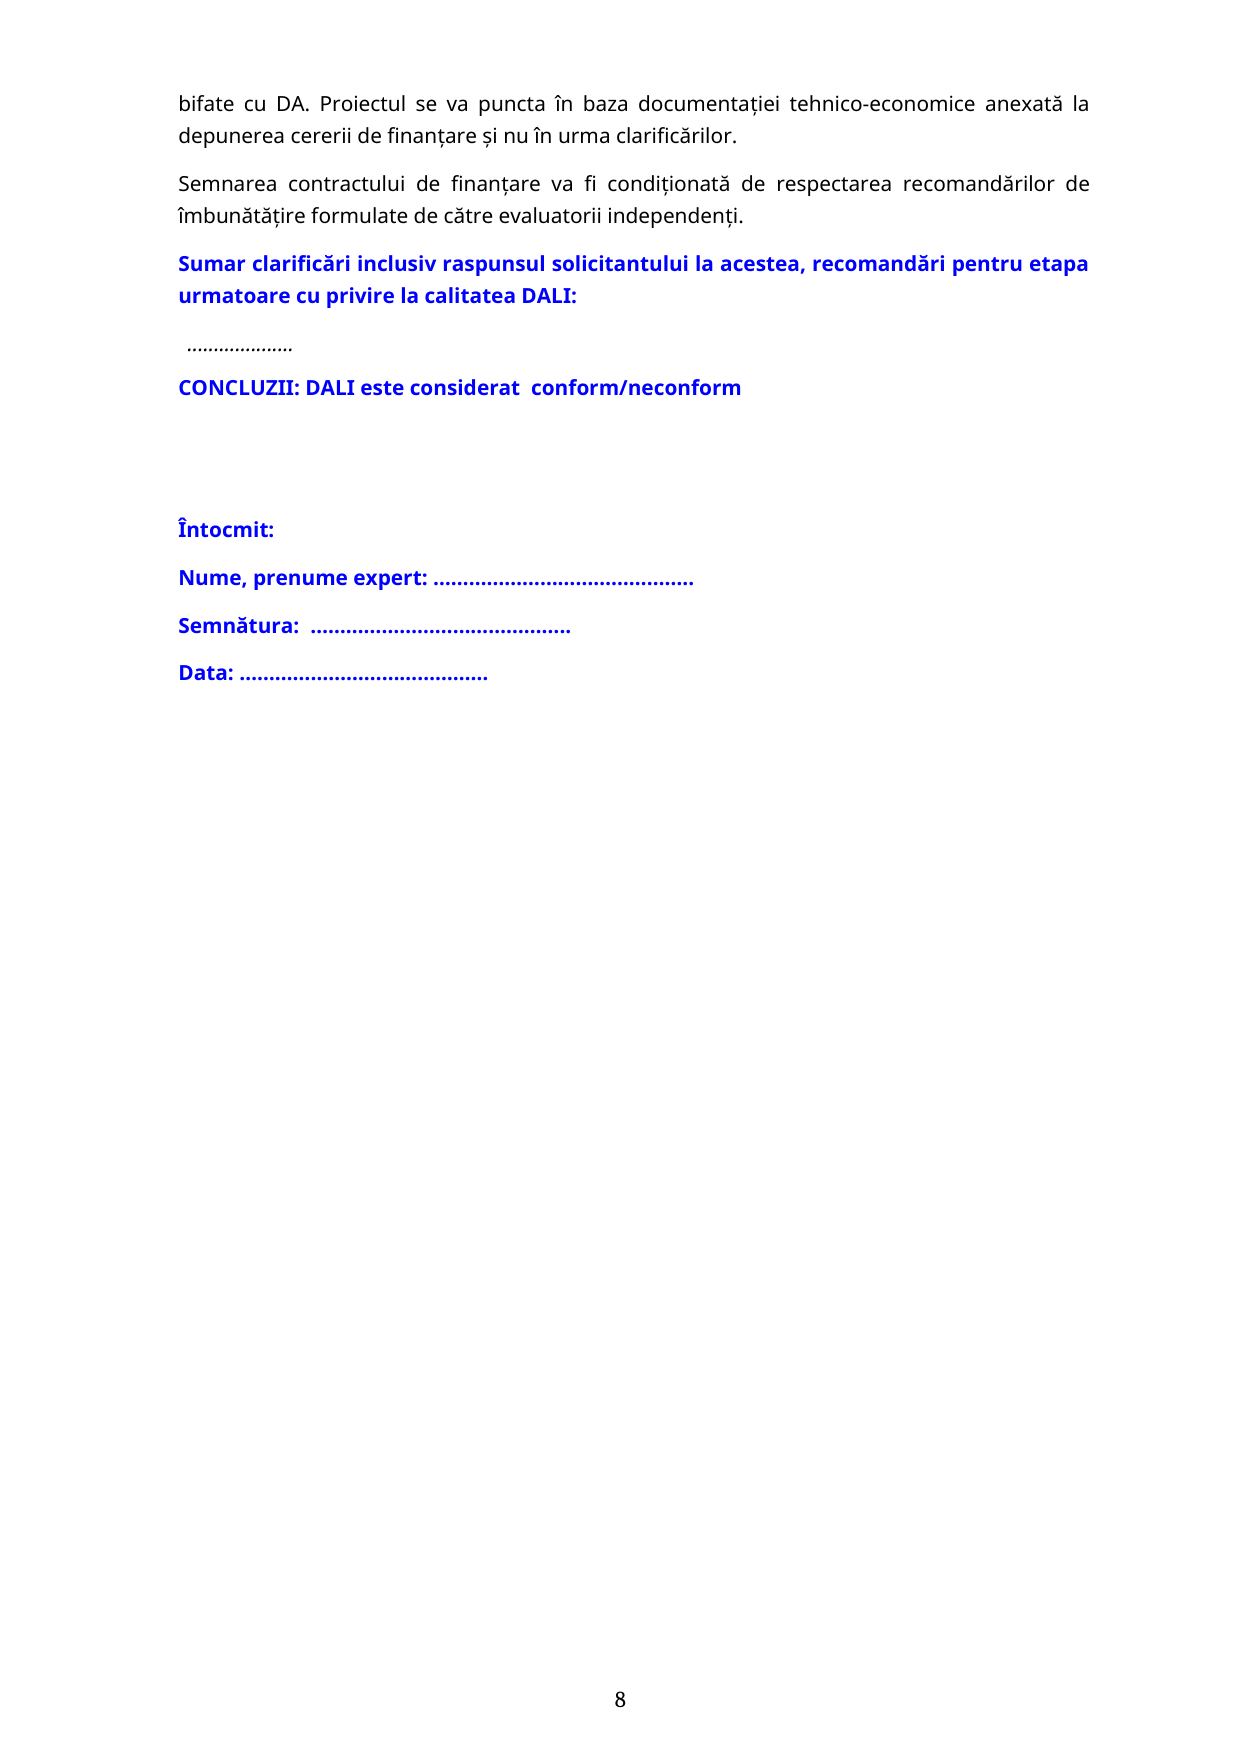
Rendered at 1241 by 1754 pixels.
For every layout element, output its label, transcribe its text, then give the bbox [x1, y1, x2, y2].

text .................... [187, 329, 1090, 358]
text Întocmit: [178, 516, 1090, 544]
text CONCLUZII: DALI este considerat conform/neconform [178, 373, 1090, 401]
text Nume, prenume expert: …………………………………….. [178, 563, 1090, 592]
text Semnătura: …………………………………….. [178, 611, 1090, 639]
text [178, 89, 1090, 150]
text Sumar clarificări inclusiv raspunsul solicitantului la acestea, recomandări pentru etapa urmatoare cu privire la calitatea DALI: [178, 249, 1090, 310]
text Semnarea contractului de finanțare va fi condiționată de respectarea recomandărilor de îmbunătățire formulate de către evaluatorii independenți. [178, 169, 1090, 230]
text Data: …………………………………… [178, 658, 1090, 687]
